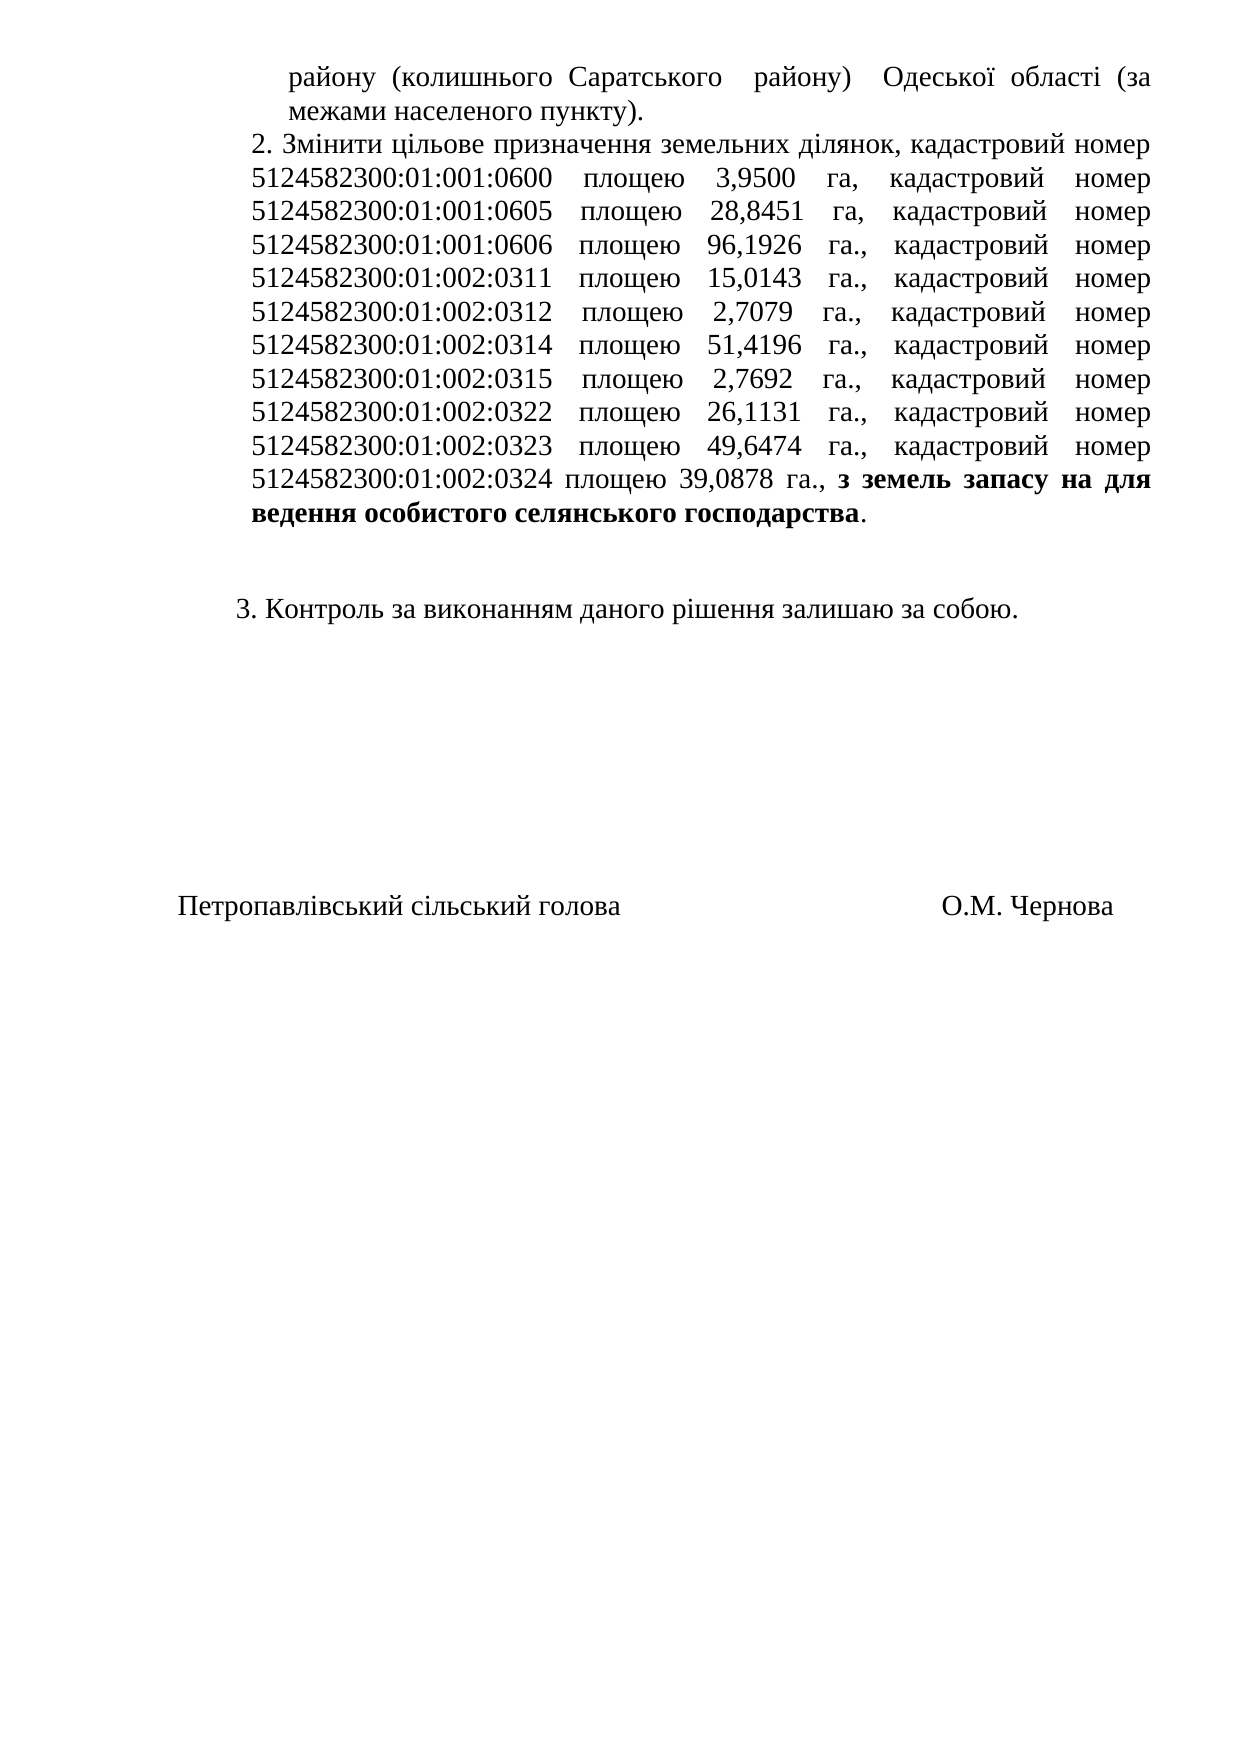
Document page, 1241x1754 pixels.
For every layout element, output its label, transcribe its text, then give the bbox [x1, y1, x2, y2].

text 3. Контроль за виконанням даного рішення залишаю за собою. [177, 591, 1152, 624]
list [251, 59, 1152, 126]
text 2. Змінити цільове призначення земельних ділянок, кадастровий номер 5124582300:01:001:0600 площею 3,9500 га, кадастровий номер 5124582300:01:001:0605 площею 28,8451 га, кадастровий номер 5124582300:01:001:0606 площею 96,1926 га., кадастровий номер 5124582300:01:002:0311 площею 15,0143 га., кадастровий номер 5124582300:01:002:0312 площею 2,7079 га., кадастровий номер 5124582300:01:002:0314 площею 51,4196 га., кадастровий номер 5124582300:01:002:0315 площею 2,7692 га., кадастровий номер 5124582300:01:002:0322 площею 26,1131 га., кадастровий номер 5124582300:01:002:0323 площею 49,6474 га., кадастровий номер 5124582300:01:002:0324 площею 39,0878 га., з земель запасу на для ведення особистого селянського господарства. [251, 126, 1152, 529]
text Петропавлівський сільський голова О.М. Чернова [177, 888, 1152, 922]
